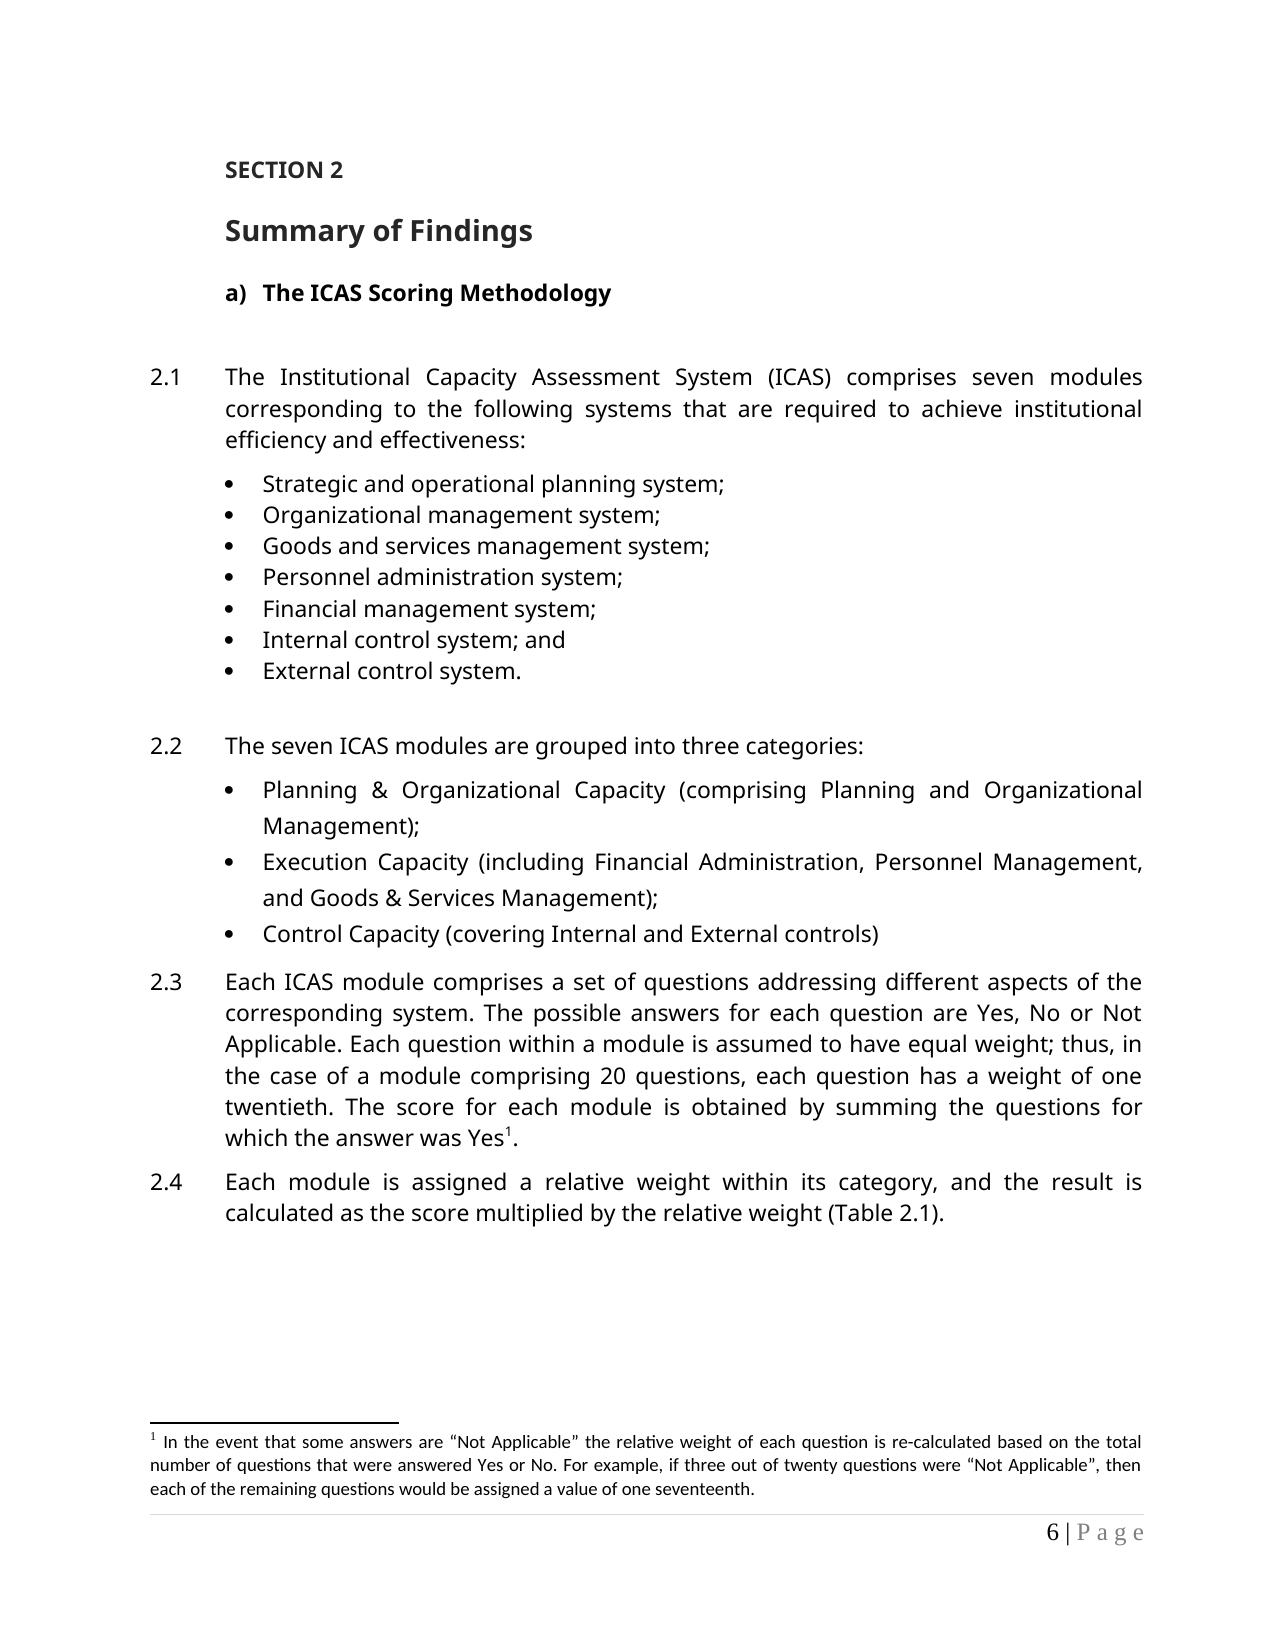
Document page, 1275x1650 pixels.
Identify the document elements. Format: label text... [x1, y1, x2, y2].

title Each ICAS module comprises a set of questions addressing different aspects of the corresponding system. The possible answers for each question are Yes, No or Not Applicable. Each question within a module is assumed to have equal weight; thus, in the case of a module comprising 20 questions, each question has a weight of one twentieth. The score for each module is obtained by summing the questions for which the answer was Yes. [150, 966, 1144, 1153]
title Personnel administration system; [225, 561, 1144, 592]
title External control system. [225, 655, 1144, 686]
text Summary of Findings [225, 210, 1144, 250]
title Financial management system; [225, 592, 1144, 624]
title Organizational management system; [225, 499, 1144, 530]
list The Institutional Capacity Assessment System (ICAS) comprises seven modules corresponding to the following systems that are required to achieve institutional efficiency and effectiveness: [150, 361, 1144, 455]
title Strategic and operational planning system; [225, 467, 1144, 499]
list Control Capacity (covering Internal and External controls) [225, 917, 1144, 949]
list The seven ICAS modules are grouped into three categories: [150, 730, 1144, 761]
title Internal control system; and [225, 624, 1144, 655]
text SECTION 2 [225, 154, 1144, 185]
list The ICAS Scoring Methodology [225, 277, 1144, 308]
title Each module is assigned a relative weight within its category, and the result is calculated as the score multiplied by the relative weight (Table 2.1). [150, 1166, 1144, 1228]
title Goods and services management system; [225, 530, 1144, 561]
list Execution Capacity (including Financial Administration, Personnel Management, and Goods & Services Management); [225, 846, 1144, 913]
list Planning & Organizational Capacity (comprising Planning and Organizational Management); [225, 774, 1144, 841]
